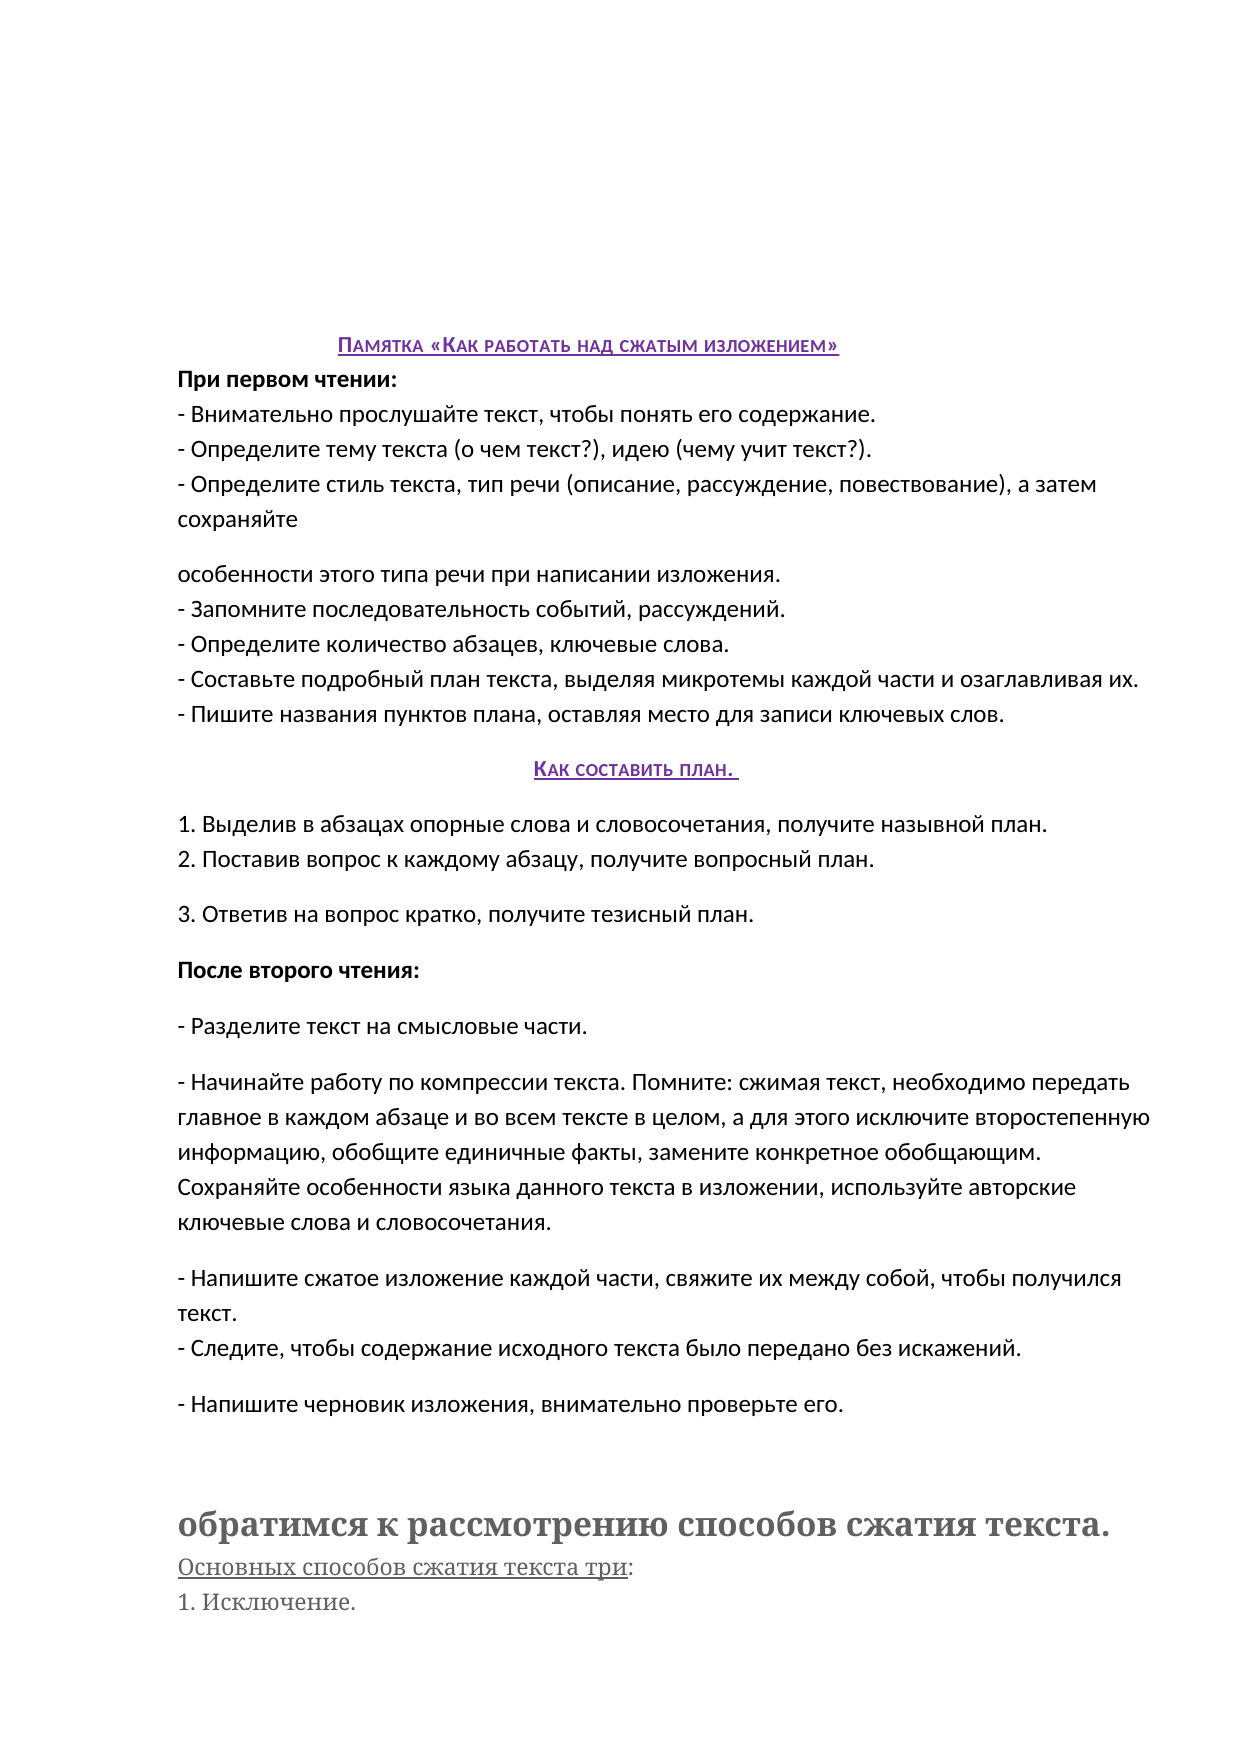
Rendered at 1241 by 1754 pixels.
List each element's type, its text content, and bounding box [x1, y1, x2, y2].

text - Напишите черновик изложения, внимательно проверьте его. [177, 1388, 1152, 1418]
text - Напишите сжатое изложение каждой части, свяжите их между собой, чтобы получился текст. - Следите, чтобы содержание исходного текста было передано без искажений. [177, 1262, 1152, 1362]
text Как составить план. [177, 754, 1152, 782]
text 1. Выделив в абзацах опорные слова и словосочетания, получите назывной план. 2. Поставив вопрос к каждому абзацу, получите вопросный план. [177, 808, 1152, 873]
text особенности этого типа речи при написании изложения. - Запомните последовательность событий, рассуждений. - Определите количество абзацев, ключевые слова. - Составьте подробный план текста, выделяя микротемы каждой части и озаглавливая их. - Пишите названия пунктов плана, оставляя место для записи ключевых слов. [177, 558, 1152, 729]
text - Начинайте работу по компрессии текста. Помните: сжимая текст, необходимо передать главное в каждом абзаце и во всем тексте в целом, а для этого исключите второстепенную информацию, обобщите единичные факты, замените конкретное обобщающим. Сохраняйте особенности языка данного текста в изложении, используйте авторские ключевые слова и словосочетания. [177, 1066, 1152, 1237]
text После второго чтения: [177, 954, 1152, 985]
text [177, 1500, 1152, 1618]
text 3. Ответив на вопрос кратко, получите тезисный план. [177, 898, 1152, 929]
text - Разделите текст на смысловые части. [177, 1010, 1152, 1041]
text Памятка «Как работать над сжатым изложением» При первом чтении: - Внимательно прослушайте текст, чтобы понять его содержание. - Определите тему текста (о чем текст?), идею (чему учит текст?). - Определите стиль текста, тип речи (описание, рассуждение, повествование), а затем сохраняйте [177, 330, 1152, 533]
